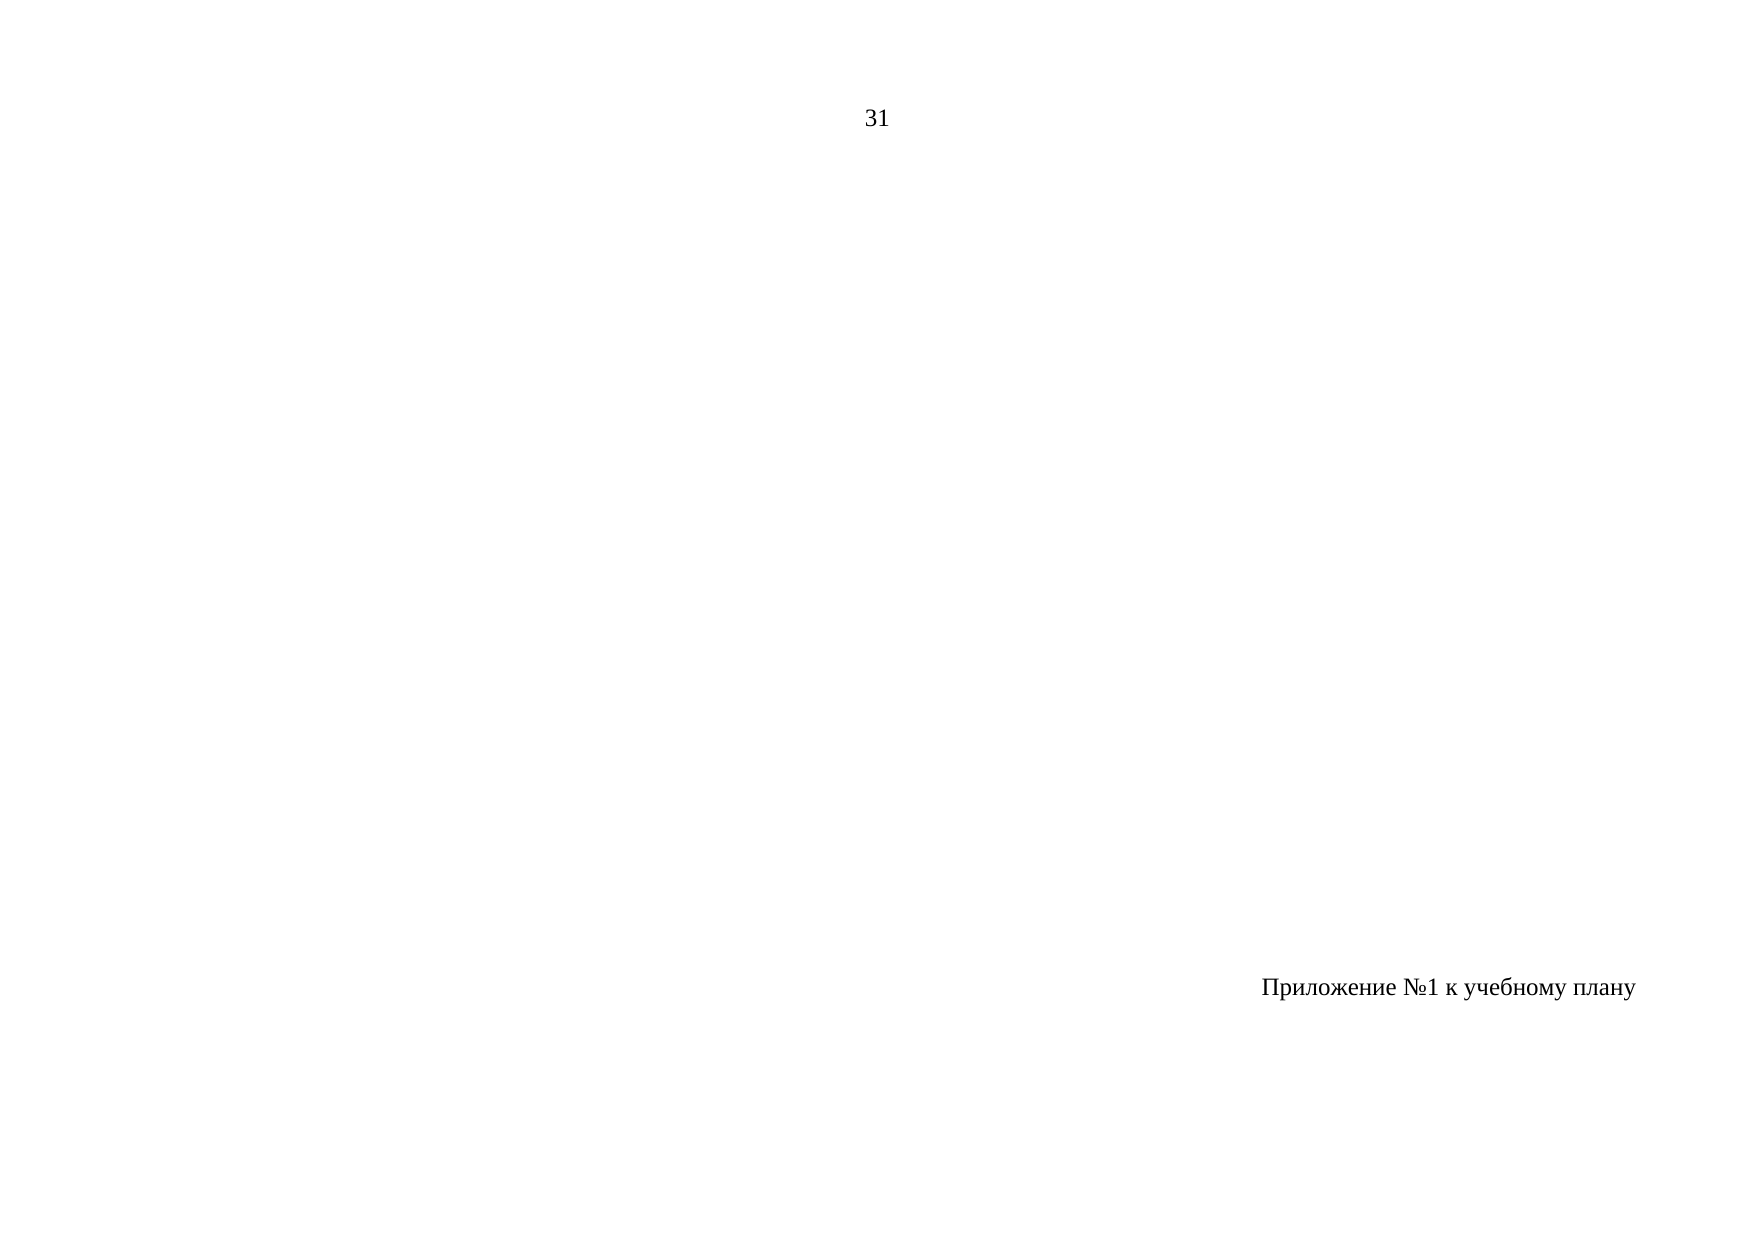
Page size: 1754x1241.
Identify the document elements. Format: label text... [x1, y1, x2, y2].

text Приложение №1 к учебному плану [118, 972, 1636, 1000]
